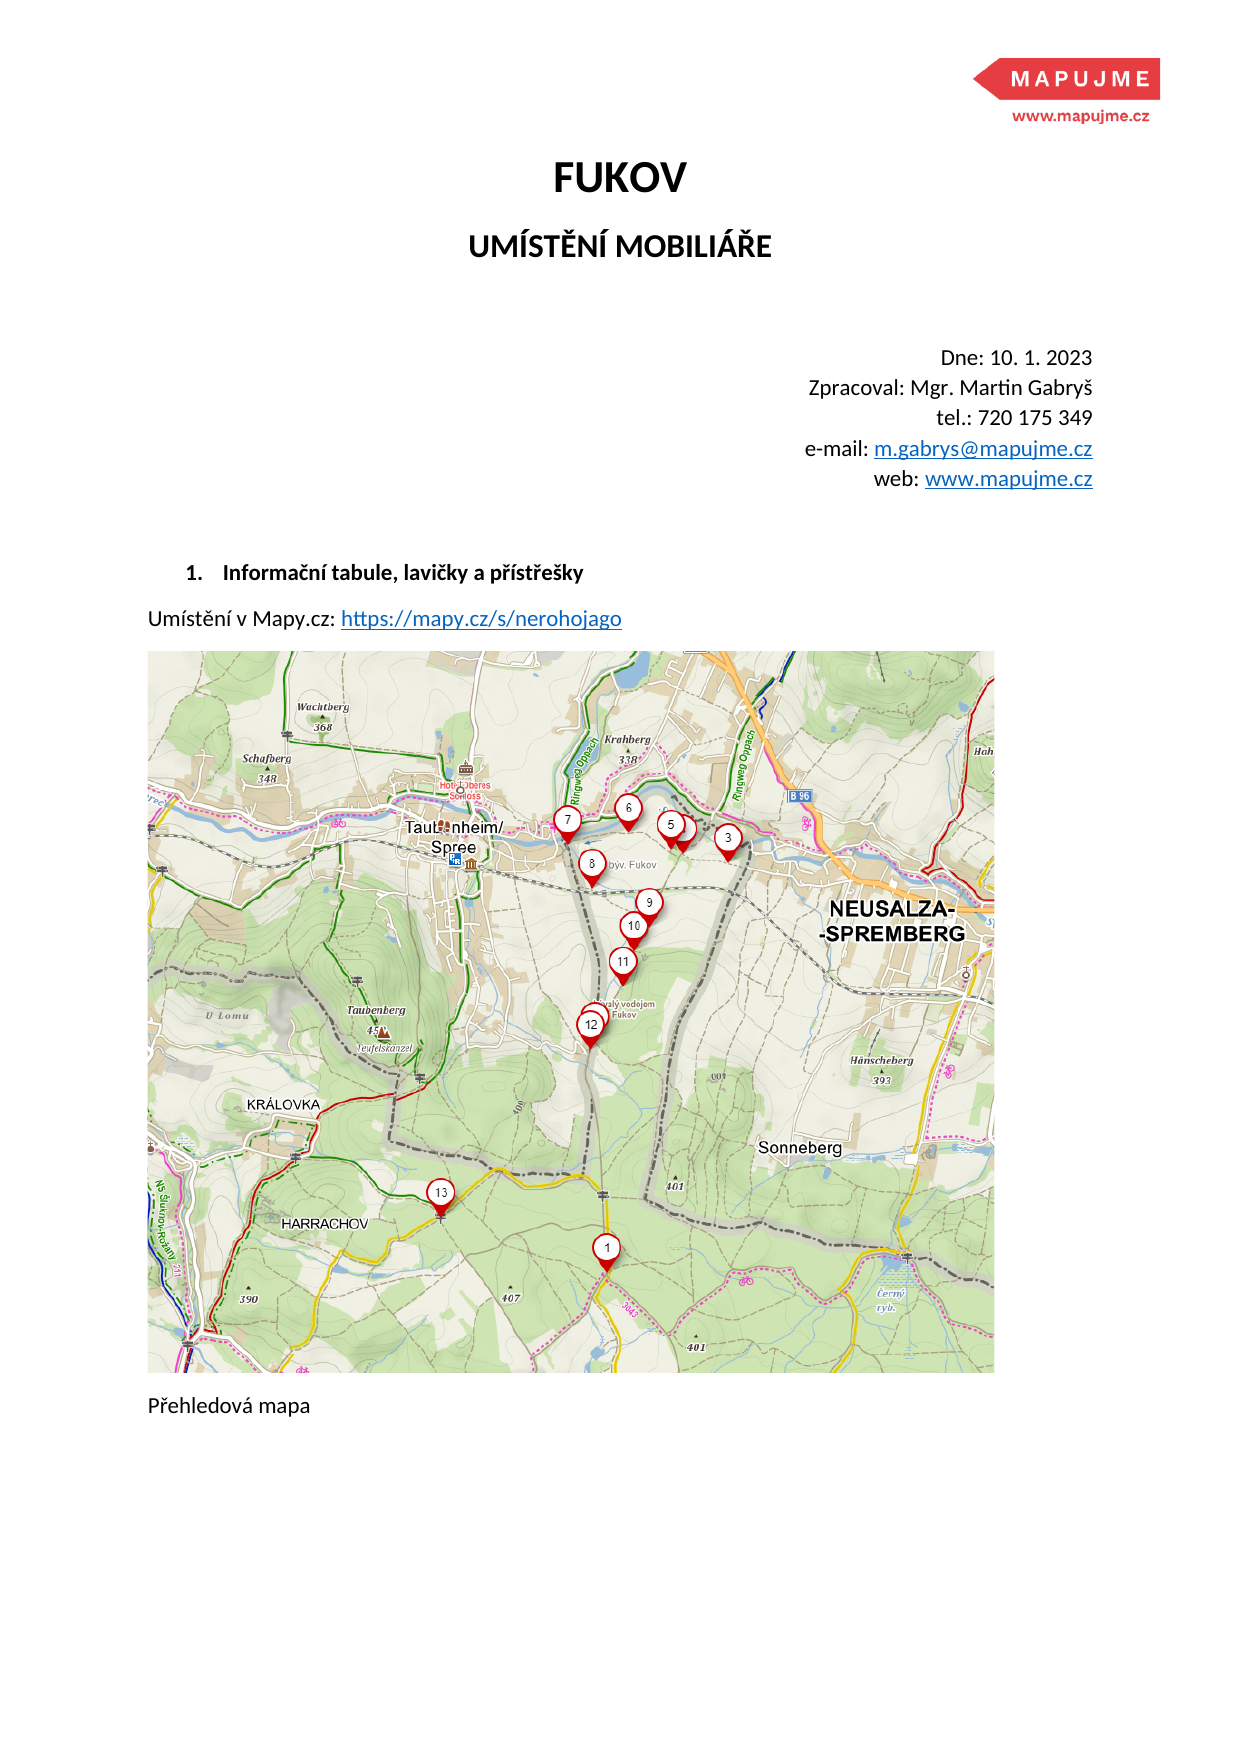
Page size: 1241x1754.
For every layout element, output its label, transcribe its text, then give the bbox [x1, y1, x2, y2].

picture [147, 651, 995, 1373]
text Umístění v Mapy.cz: https://mapy.cz/s/nerohojago [148, 604, 1093, 632]
picture [972, 58, 1161, 124]
text Dne: 10. 1. 2023 Zpracoval: Mgr. Martin Gabryš tel.: 720 175 349 e-mail: m.gabrys@mapujme.cz web: www.mapujme.cz [148, 343, 1093, 492]
list Informační tabule, lavičky a přístřešky [185, 558, 1093, 586]
text FUKOV [148, 148, 1093, 203]
text UMÍSTĚNÍ MOBILIÁŘE [148, 224, 1093, 265]
text Přehledová mapa [148, 1391, 1093, 1419]
